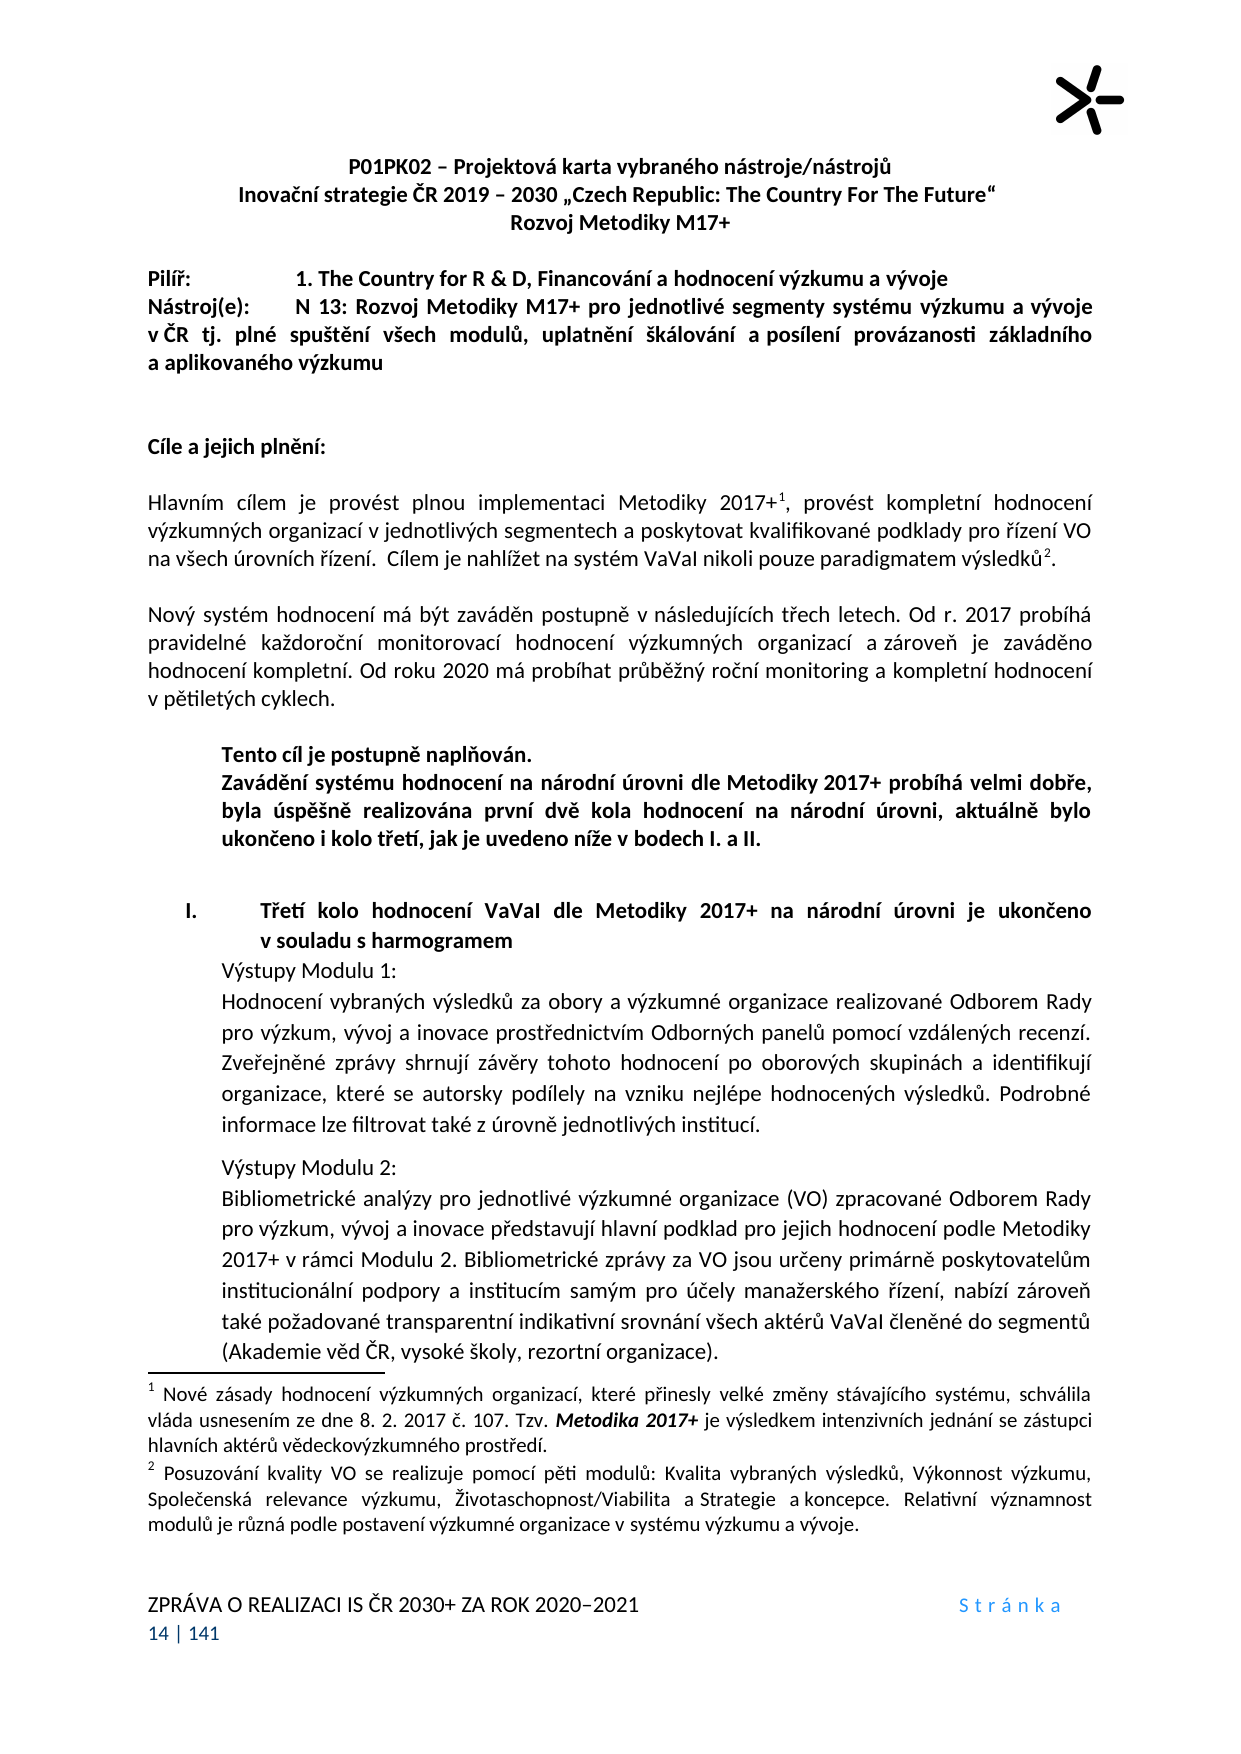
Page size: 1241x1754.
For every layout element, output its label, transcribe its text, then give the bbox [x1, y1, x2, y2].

list Výstupy Modulu 2: [148, 1153, 1092, 1181]
list Bibliometrické analýzy pro jednotlivé výzkumné organizace (VO) zpracované Odborem Rady pro výzkum, vývoj a inovace představují hlavní podklad pro jejich hodnocení podle Metodiky 2017+ v rámci Modulu 2. Bibliometrické zprávy za VO jsou určeny primárně poskytovatelům institucionální podpory a institucím samým pro účely manažerského řízení, nabízí zároveň také požadované transparentní indikativní srovnání všech aktérů VaVaI členěné do segmentů (Akademie věd ČR, vysoké školy, rezortní organizace). [221, 1184, 1092, 1366]
text Inovační strategie ČR 2019 – 2030 „Czech Republic: The Country For The Future“ Rozvoj Metodiky M17+ [148, 180, 1092, 236]
text Pilíř: 1. The Country for R & D, Financování a hodnocení výzkumu a vývoje [148, 264, 1092, 292]
text Nový systém hodnocení má být zaváděn postupně v následujících třech letech. Od r. 2017 probíhá pravidelné každoroční monitorovací hodnocení výzkumných organizací a zároveň je zaváděno hodnocení kompletní. Od roku 2020 má probíhat průběžný roční monitoring a kompletní hodnocení v pětiletých cyklech. [148, 600, 1092, 712]
text Tento cíl je postupně naplňován. [221, 741, 1092, 768]
text P01PK02 – Projektová karta vybraného nástroje/nástrojů [148, 152, 1092, 180]
list Výstupy Modulu 1: [148, 956, 1092, 984]
text Nástroj(e): N 13: Rozvoj Metodiky M17+ pro jednotlivé segmenty systému výzkumu a vývoje v ČR tj. plné spuštění všech modulů, uplatnění škálování a posílení provázanosti základního a aplikovaného výzkumu [148, 292, 1092, 376]
text Hlavním cílem je provést plnou implementaci Metodiky 2017+, provést kompletní hodnocení výzkumných organizací v jednotlivých segmentech a poskytovat kvalifikované podklady pro řízení VO na všech úrovních řízení. Cílem je nahlížet na systém VaVaI nikoli pouze paradigmatem výsledků. [148, 488, 1092, 572]
list Hodnocení vybraných výsledků za obory a výzkumné organizace realizované Odborem Rady pro výzkum, vývoj a inovace prostřednictvím Odborných panelů pomocí vzdálených recenzí. Zveřejněné zprávy shrnují závěry tohoto hodnocení po oborových skupinách a identifikují organizace, které se autorsky podílely na vzniku nejlépe hodnocených výsledků. Podrobné informace lze filtrovat také z úrovně jednotlivých institucí. [221, 987, 1092, 1138]
text Zavádění systému hodnocení na národní úrovni dle Metodiky 2017+ probíhá velmi dobře, byla úspěšně realizována první dvě kola hodnocení na národní úrovni, aktuálně bylo ukončeno i kolo třetí, jak je uvedeno níže v bodech I. a II. [221, 768, 1092, 853]
text Cíle a jejich plnění: [148, 432, 1092, 460]
list Třetí kolo hodnocení VaVaI dle Metodiky 2017+ na národní úrovni je ukončeno v souladu s harmogramem [185, 896, 1092, 954]
picture [1050, 63, 1128, 135]
